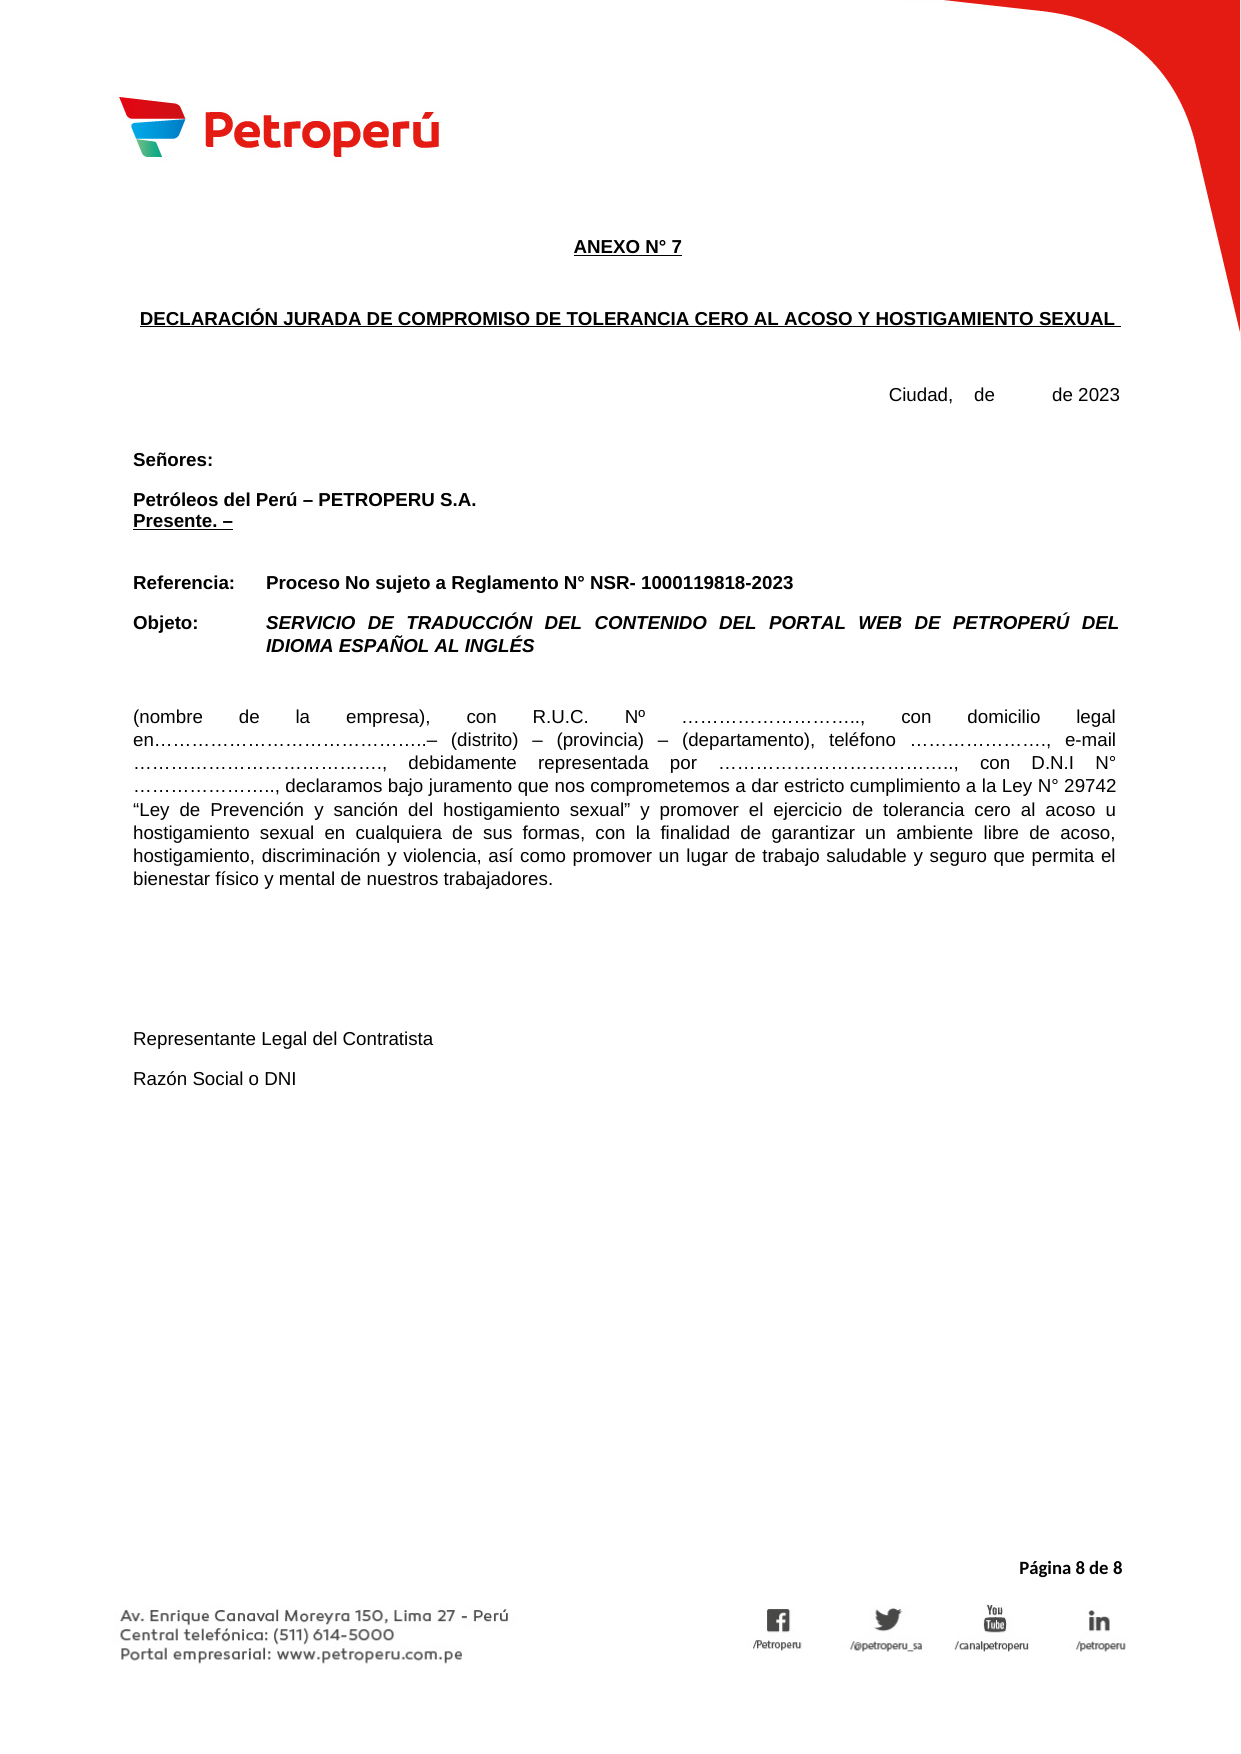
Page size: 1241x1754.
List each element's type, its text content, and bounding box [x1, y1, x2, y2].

picture [1, 0, 1241, 350]
text Razón Social o DNI [133, 1068, 1117, 1089]
text Presente. – [133, 510, 1120, 532]
text Referencia: Proceso No sujeto a Reglamento N° NSR- 1000119818-2023 [133, 572, 1122, 593]
text Ciudad, de de 2023 [724, 383, 1120, 405]
text Señores: [133, 449, 1120, 470]
text (nombre de la empresa), con R.U.C. Nº ……………………….., con domicilio legal en……………………………………..– (distrito) – (provincia) – (departamento), teléfono …………………., e-mail …………………………………., debidamente representada por ……………………………….., con D.N.I N° ………………….., declaramos bajo juramento que nos comprometemos a dar estricto cumplimiento a la Ley N° 29742 “Ley de Prevención y sanción del hostigamiento sexual” y promover el ejercicio de tolerancia cero al acoso u hostigamiento sexual en cualquiera de sus formas, con la finalidad de garantizar un ambiente libre de acoso, hostigamiento, discriminación y violencia, así como promover un lugar de trabajo saludable y seguro que permita el bienestar físico y mental de nuestros trabajadores. [133, 706, 1117, 890]
text DECLARACIÓN JURADA DE COMPROMISO DE TOLERANCIA CERO AL ACOSO Y HOSTIGAMIENTO SEXUAL [133, 307, 1122, 329]
text Petróleos del Perú – PETROPERU S.A. [133, 489, 1120, 510]
text ANEXO N° 7 [133, 236, 1122, 257]
picture [1, 1596, 1241, 1751]
text Objeto: SERVICIO DE TRADUCCIÓN DEL CONTENIDO DEL PORTAL WEB DE PETROPERÚ DEL IDIOMA ESPAÑOL AL INGLÉS [133, 612, 1122, 656]
text Representante Legal del Contratista [133, 1028, 1117, 1049]
